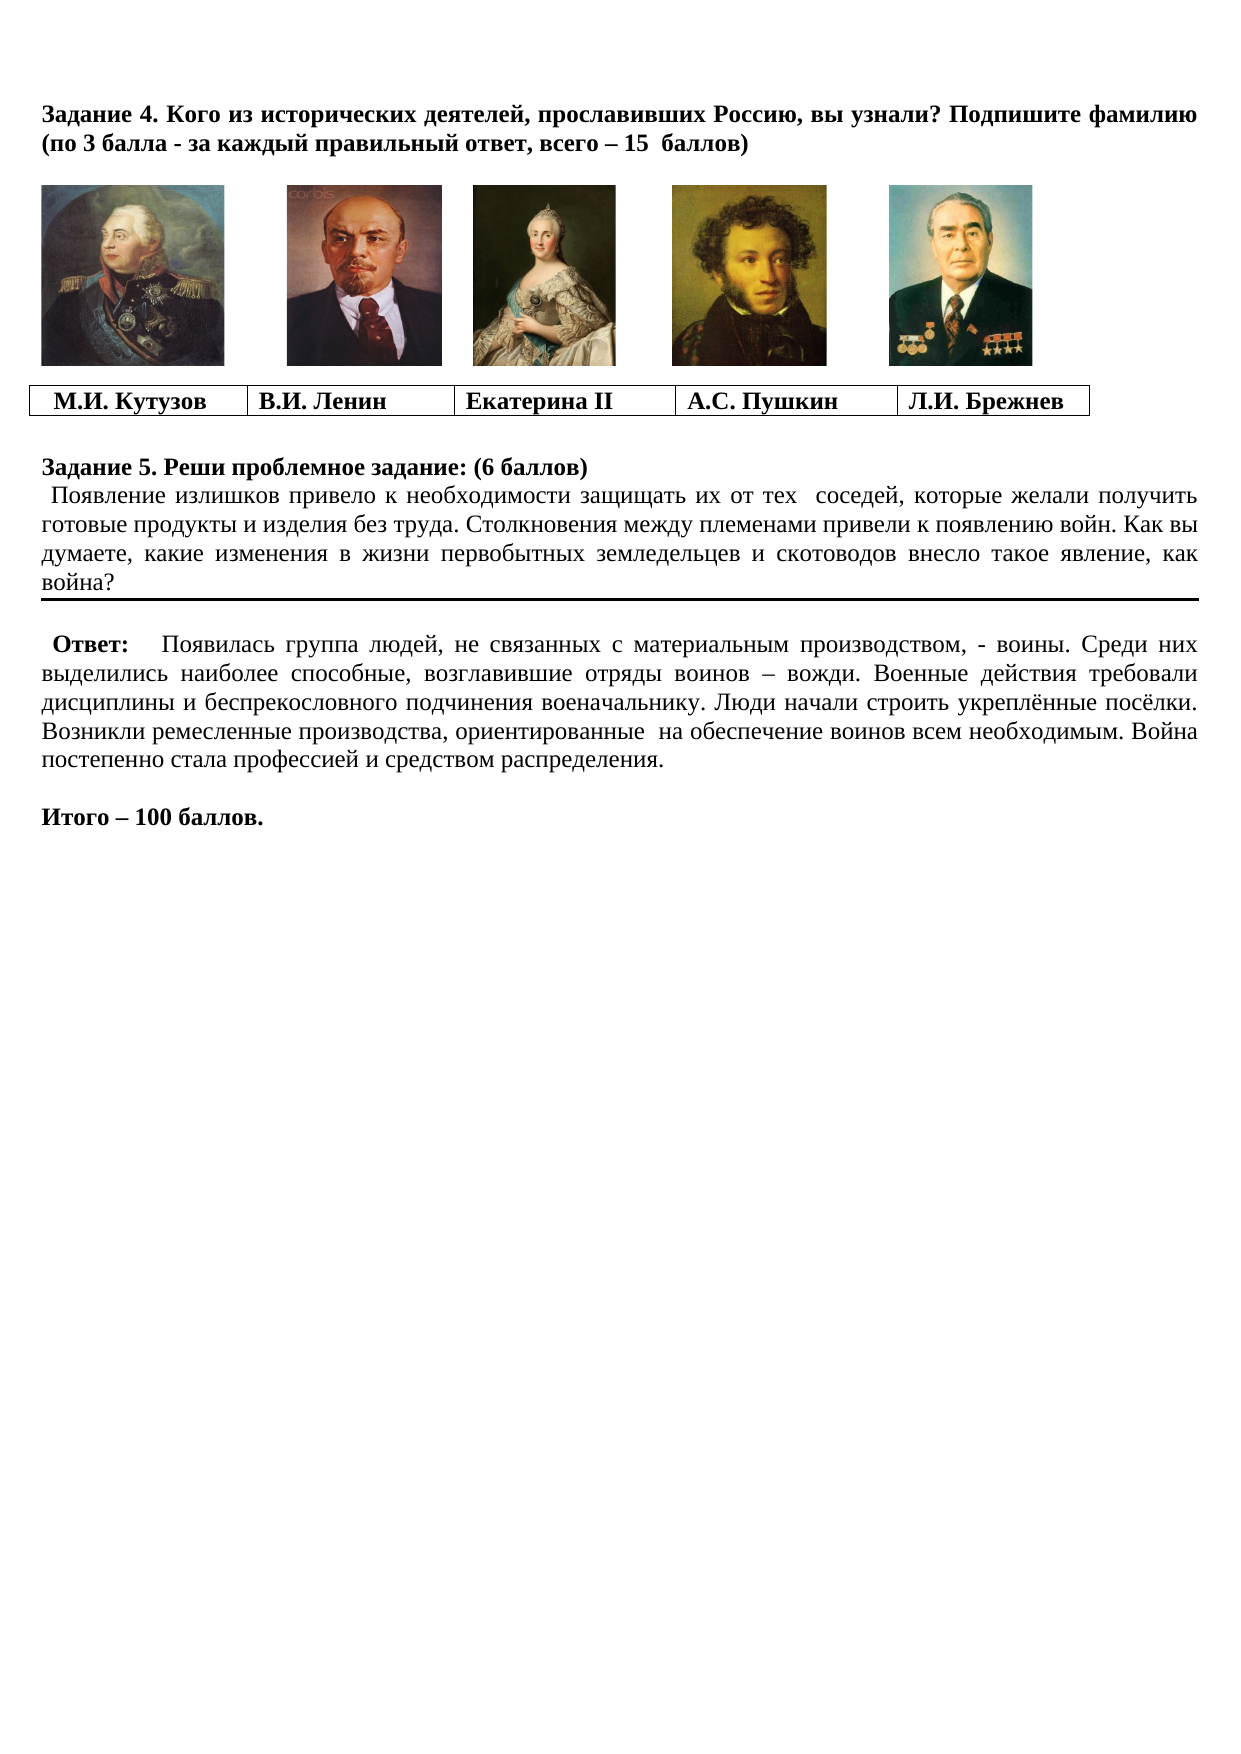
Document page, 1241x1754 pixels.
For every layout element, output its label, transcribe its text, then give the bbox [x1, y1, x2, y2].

text Задание 5. Реши проблемное задание: (6 баллов) [41, 452, 1199, 481]
text Ответ: Появилась группа людей, не связанных с материальным производством, - воины. Среди них выделились наиболее способные, возглавившие отряды воинов – вожди. Военные действия требовали дисциплины и беспрекословного подчинения военачальнику. Люди начали строить укреплённые посёлки. Возникли ремесленные производства, ориентированные на обеспечение воинов всем необходимым. Война постепенно стала профессией и средством распределения. [41, 629, 1199, 773]
table_header В.И. Ленин [248, 386, 454, 415]
picture [672, 185, 827, 366]
text Появление излишков привело к необходимости защищать их от тех соседей, которые желали получить готовые продукты и изделия без труда. Столкновения между племенами привели к появлению войн. Как вы думаете, какие изменения в жизни первобытных земледельцев и скотоводов внесло такое явление, как война? [41, 481, 1199, 598]
picture [889, 185, 1033, 366]
table_header Л.И. Брежнев [898, 386, 1089, 415]
table_header М.И. Кутузов [30, 386, 247, 415]
picture [286, 185, 442, 366]
table_header А.С. Пушкин [676, 386, 897, 415]
text Итого – 100 баллов. [41, 802, 1199, 831]
text Задание 4. Кого из исторических деятелей, прославивших Россию, вы узнали? Подпишите фамилию (по 3 балла - за каждый правильный ответ, всего – 15 баллов) [41, 99, 1199, 156]
picture [473, 185, 616, 366]
picture [41, 185, 225, 366]
table_header Екатерина II [455, 386, 675, 415]
